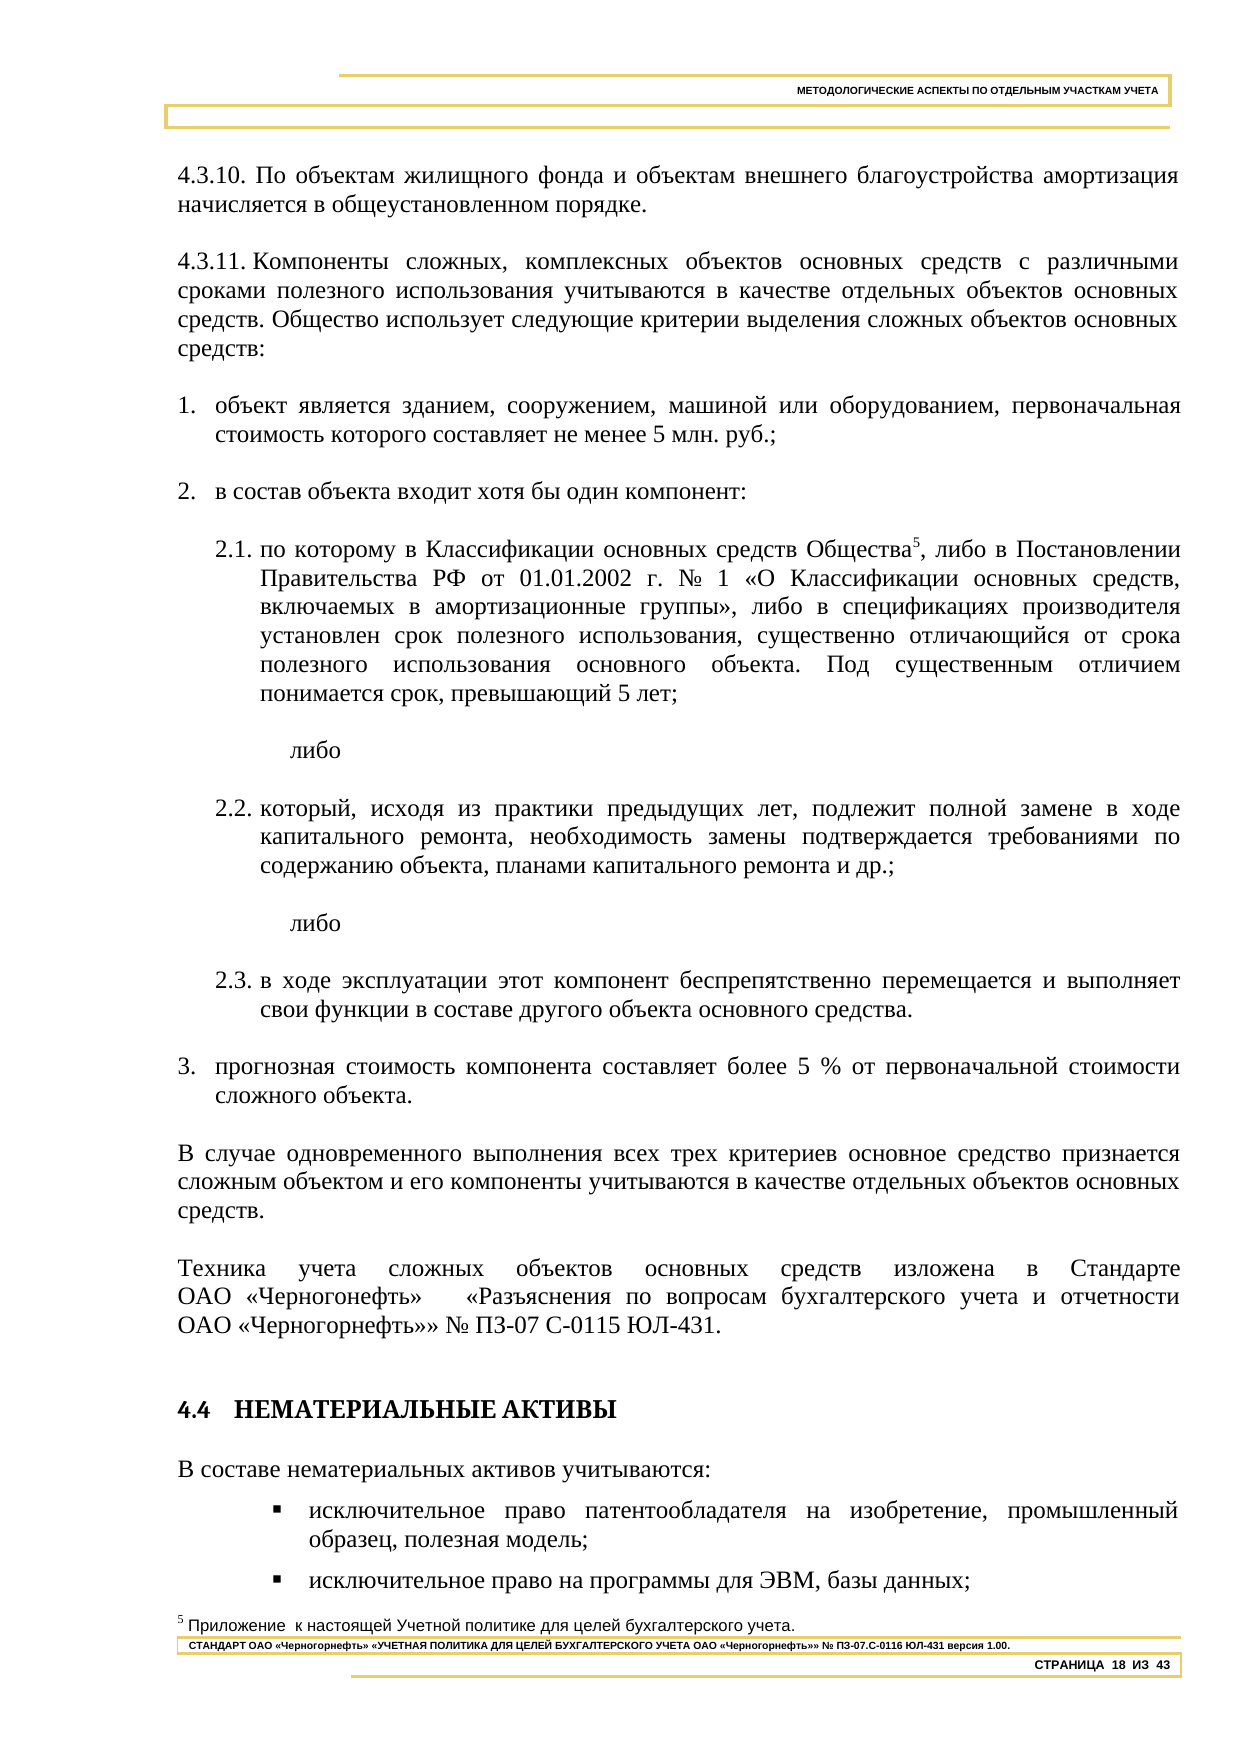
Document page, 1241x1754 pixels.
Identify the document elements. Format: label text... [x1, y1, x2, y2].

text 4.3.11. Компоненты сложных, комплексных объектов основных средств с различными сроками полезного использования учитываются в качестве отдельных объектов основных средств. Общество использует следующие критерии выделения сложных объектов основных средств: [177, 246, 1179, 361]
text либо [290, 735, 1181, 764]
list прогнозная стоимость компонента составляет более 5 % от первоначальной стоимости сложного объекта. [177, 1051, 1181, 1109]
list по которому в Классификации основных средств Общества, либо в Постановлении Правительства РФ от 01.01.2002 г. № 1 «О Классификации основных средств, включаемых в амортизационные группы», либо в спецификациях производителя установлен срок полезного использования, существенно отличающийся от срока полезного использования основного объекта. Под существенным отличием понимается срок, превышающий 5 лет; [215, 534, 1181, 706]
list исключительное право патентообладателя на изобретение, промышленный образец, полезная модель; [271, 1495, 1179, 1553]
text Техника учета сложных объектов основных средств изложена в Стандарте ОАО «Черногонефть» «Разъяснения по вопросам бухгалтерского учета и отчетности ОАО «Черногорнефть»» № ПЗ-07 С-0115 ЮЛ-431. [177, 1253, 1181, 1339]
text 4.3.10. По объектам жилищного фонда и объектам внешнего благоустройства амортизация начисляется в общеустановленном порядке. [177, 160, 1179, 218]
list в ходе эксплуатации этот компонент беспрепятственно перемещается и выполняет свои функции в составе другого объекта основного средства. [215, 965, 1181, 1023]
list который, исходя из практики предыдущих лет, подлежит полной замене в ходе капитального ремонта, необходимость замены подтверждается требованиями по содержанию объекта, планами капитального ремонта и др.; [215, 793, 1181, 879]
text В случае одновременного выполнения всех трех критериев основное средство признается сложным объектом и его компоненты учитываются в качестве отдельных объектов основных средств. [177, 1138, 1181, 1224]
text В составе нематериальных активов учитываются: [177, 1454, 1179, 1483]
list исключительное право на программы для ЭВМ, базы данных; [271, 1565, 1179, 1594]
list в состав объекта входит хотя бы один компонент: [177, 476, 1181, 505]
subtitle 4.4 нематериальные активы [177, 1396, 1179, 1425]
list объект является зданием, сооружением, машиной или оборудованием, первоначальная стоимость которого составляет не менее 5 млн. руб.; [177, 390, 1181, 448]
text либо [290, 908, 1181, 936]
